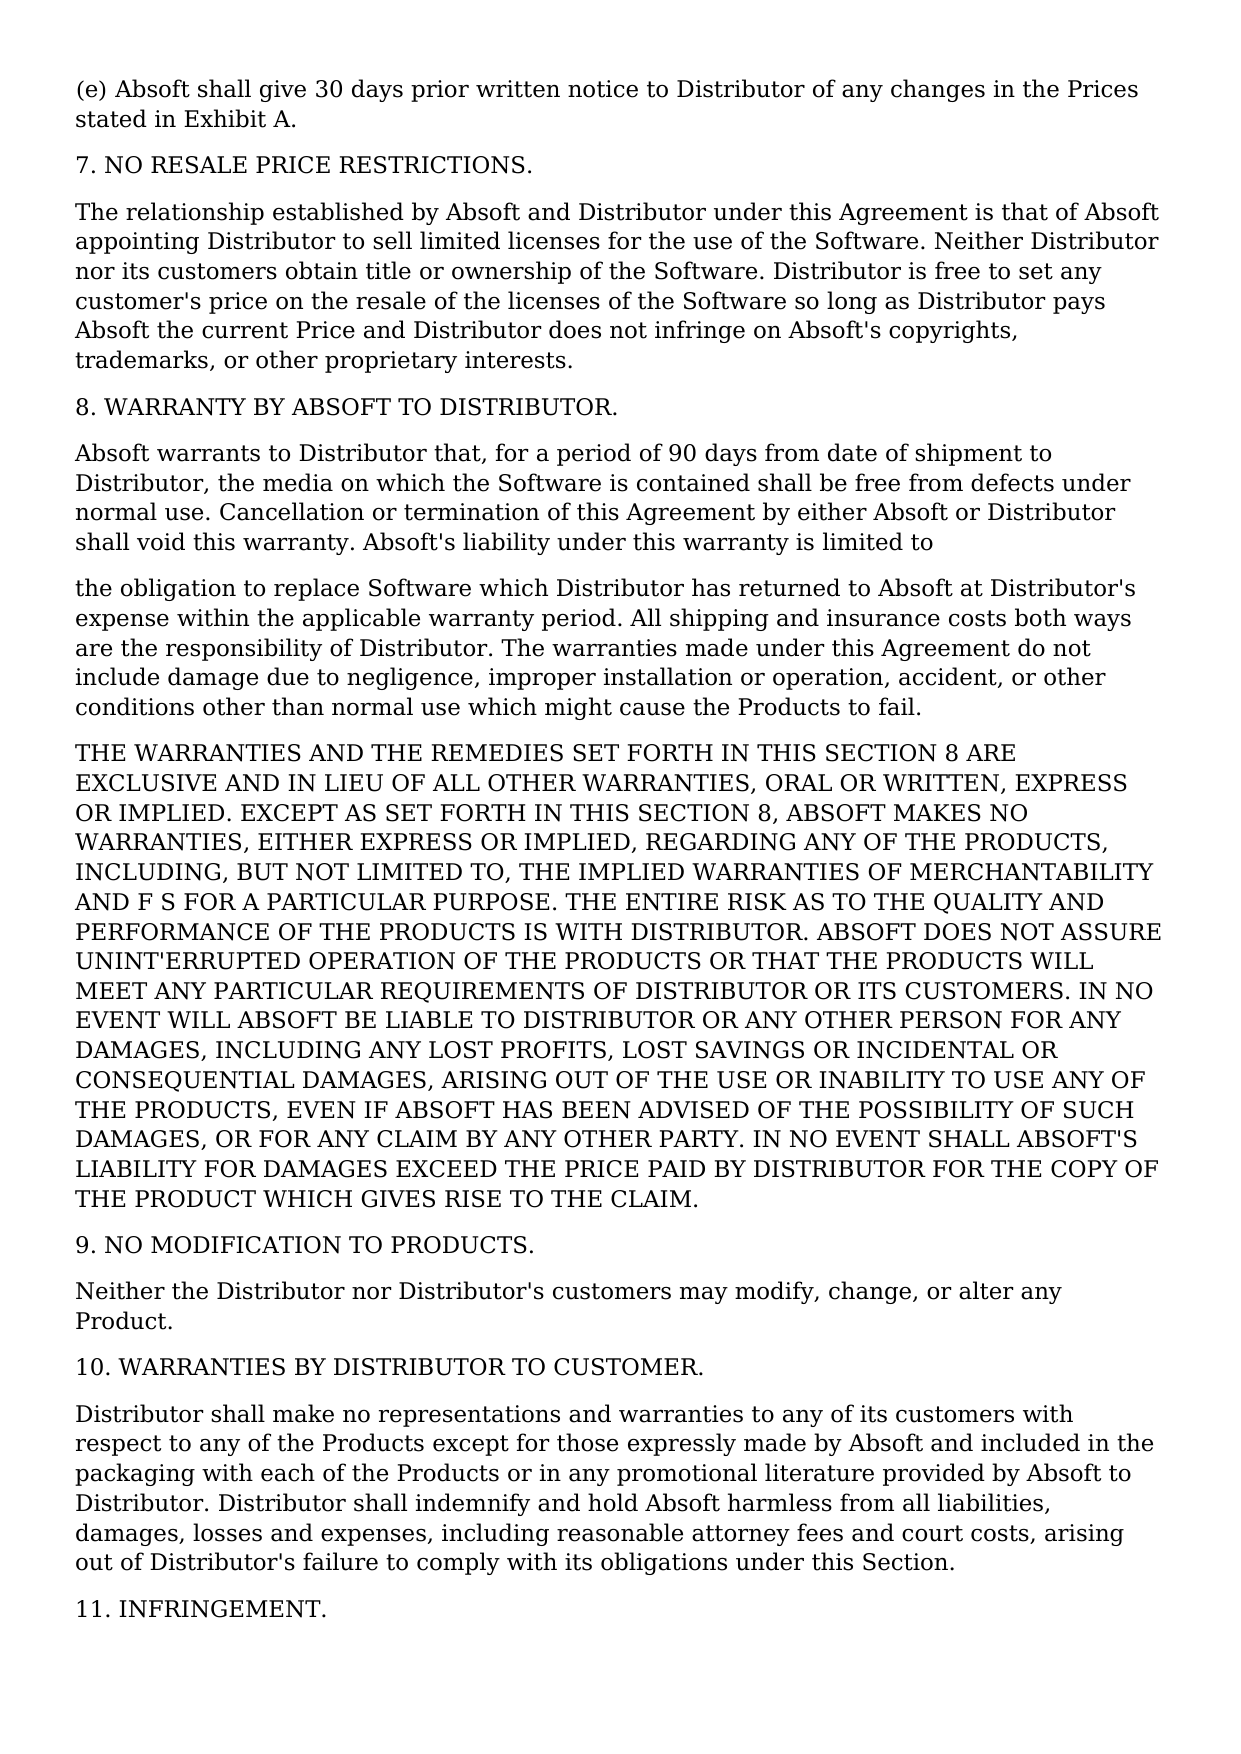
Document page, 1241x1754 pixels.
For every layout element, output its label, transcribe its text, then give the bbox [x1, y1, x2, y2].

text The relationship established by Absoft and Distributor under this Agreement is that of Absoft appointing Distributor to sell limited licenses for the use of the Software. Neither Distributor nor its customers obtain title or ownership of the Software. Distributor is free to set any customer's price on the resale of the licenses of the Software so long as Distributor pays Absoft the current Price and Distributor does not infringe on Absoft's copyrights, trademarks, or other proprietary interests. [75, 197, 1165, 373]
text Absoft warrants to Distributor that, for a period of 90 days from date of shipment to Distributor, the media on which the Software is contained shall be free from defects under normal use. Cancellation or termination of this Agreement by either Absoft or Distributor shall void this warranty. Absoft's liability under this warranty is limited to [75, 438, 1165, 555]
text (e) Absoft shall give 30 days prior written notice to Distributor of any changes in the Prices stated in Exhibit A. [75, 75, 1165, 132]
text 7. NO RESALE PRICE RESTRICTIONS. [75, 151, 1165, 178]
text 10. WARRANTIES BY DISTRIBUTOR TO CUSTOMER. [75, 1353, 1165, 1381]
text Neither the Distributor nor Distributor's customers may modify, change, or alter any Product. [75, 1277, 1165, 1334]
text Distributor shall make no representations and warranties to any of its customers with respect to any of the Products except for those expressly made by Absoft and included in the packaging with each of the Products or in any promotional literature provided by Absoft to Distributor. Distributor shall indemnify and hold Absoft harmless from all liabilities, damages, losses and expenses, including reasonable attorney fees and court costs, arising out of Distributor's failure to comply with its obligations under this Section. [75, 1399, 1165, 1575]
text 11. INFRINGEMENT. [75, 1594, 1165, 1622]
text 9. NO MODIFICATION TO PRODUCTS. [75, 1231, 1165, 1258]
text THE WARRANTIES AND THE REMEDIES SET FORTH IN THIS SECTION 8 ARE EXCLUSIVE AND IN LIEU OF ALL OTHER WARRANTIES, ORAL OR WRITTEN, EXPRESS OR IMPLIED. EXCEPT AS SET FORTH IN THIS SECTION 8, ABSOFT MAKES NO WARRANTIES, EITHER EXPRESS OR IMPLIED, REGARDING ANY OF THE PRODUCTS, INCLUDING, BUT NOT LIMITED TO, THE IMPLIED WARRANTIES OF MERCHANTABILITY AND F S FOR A PARTICULAR PURPOSE. THE ENTIRE RISK AS TO THE QUALITY AND PERFORMANCE OF THE PRODUCTS IS WITH DISTRIBUTOR. ABSOFT DOES NOT ASSURE UNINT'ERRUPTED OPERATION OF THE PRODUCTS OR THAT THE PRODUCTS WILL MEET ANY PARTICULAR REQUIREMENTS OF DISTRIBUTOR OR ITS CUSTOMERS. IN NO EVENT WILL ABSOFT BE LIABLE TO DISTRIBUTOR OR ANY OTHER PERSON FOR ANY DAMAGES, INCLUDING ANY LOST PROFITS, LOST SAVINGS OR INCIDENTAL OR CONSEQUENTIAL DAMAGES, ARISING OUT OF THE USE OR INABILITY TO USE ANY OF THE PRODUCTS, EVEN IF ABSOFT HAS BEEN ADVISED OF THE POSSIBILITY OF SUCH DAMAGES, OR FOR ANY CLAIM BY ANY OTHER PARTY. IN NO EVENT SHALL ABSOFT'S LIABILITY FOR DAMAGES EXCEED THE PRICE PAID BY DISTRIBUTOR FOR THE COPY OF THE PRODUCT WHICH GIVES RISE TO THE CLAIM. [75, 739, 1165, 1212]
text 8. WARRANTY BY ABSOFT TO DISTRIBUTOR. [75, 392, 1165, 420]
text the obligation to replace Software which Distributor has returned to Absoft at Distributor's expense within the applicable warranty period. All shipping and insurance costs both ways are the responsibility of Distributor. The warranties made under this Agreement do not include damage due to negligence, improper installation or operation, accident, or other conditions other than normal use which might cause the Products to fail. [75, 574, 1165, 720]
